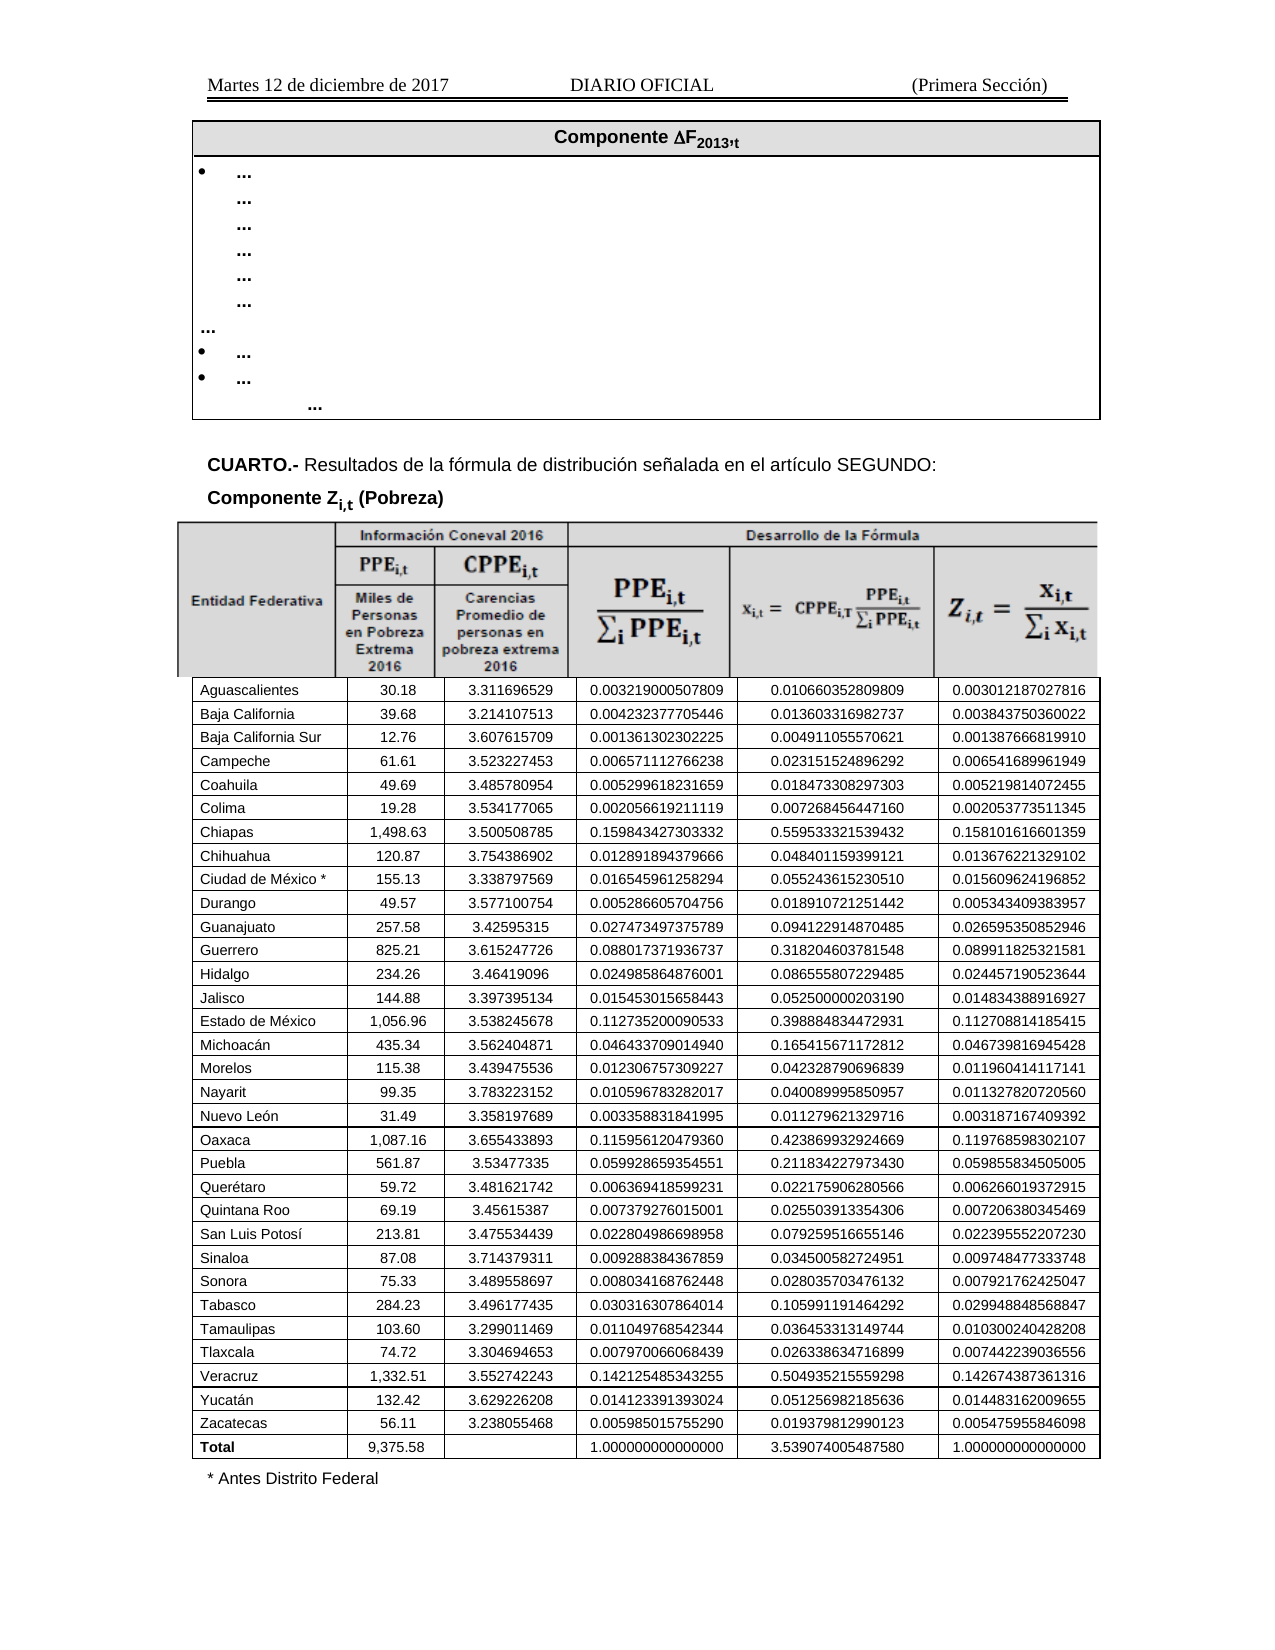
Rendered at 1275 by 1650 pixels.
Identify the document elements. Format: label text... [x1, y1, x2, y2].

table_cell 3.42595315 [445, 915, 576, 937]
table_cell Tamaulipas [193, 1317, 347, 1339]
table_cell 3.214107513 [445, 702, 576, 724]
table_cell 3.397395134 [445, 986, 576, 1008]
table_cell 87.08 [348, 1246, 444, 1268]
table_cell 0.046433709014940 [577, 1033, 737, 1055]
table_cell Chihuahua [193, 844, 347, 866]
table_cell 132.42 [348, 1388, 444, 1410]
table_cell 49.57 [348, 891, 444, 913]
table_cell Estado de México [193, 1009, 347, 1032]
table_cell 0.011960414117141 [939, 1056, 1099, 1079]
table_cell Sinaloa [193, 1246, 347, 1268]
table_cell 0.015453015658443 [577, 986, 737, 1008]
table_cell Puebla [193, 1151, 347, 1174]
table_cell 3.577100754 [445, 891, 576, 913]
table_cell 0.040089995850957 [738, 1080, 938, 1103]
table_cell 0.115956120479360 [577, 1128, 737, 1150]
table_cell [445, 1435, 576, 1457]
table_cell Yucatán [193, 1388, 347, 1410]
table_cell 1,056.96 [348, 1009, 444, 1032]
text Componente Zi,t (Pobreza) [177, 486, 1098, 509]
table_cell 0.004911055570621 [738, 725, 938, 748]
table_cell 0.034500582724951 [738, 1246, 938, 1268]
table_cell 0.112735200090533 [577, 1009, 737, 1032]
table_cell 3.439475536 [445, 1056, 576, 1079]
table_cell 0.001387666819910 [939, 725, 1099, 748]
table_cell 0.079259516655146 [738, 1222, 938, 1244]
table_cell 0.023151524896292 [738, 749, 938, 772]
table_cell 3.500508785 [445, 820, 576, 843]
table_cell 0.009748477333748 [939, 1246, 1099, 1268]
table_cell 0.011049768542344 [577, 1317, 737, 1339]
table_cell 3.358197689 [445, 1104, 576, 1126]
table_cell 3.534177065 [445, 796, 576, 819]
table_cell Baja California Sur [193, 725, 347, 748]
table_cell 155.13 [348, 867, 444, 890]
table_cell 0.014123391393024 [577, 1388, 737, 1410]
table_cell 74.72 [348, 1340, 444, 1363]
table_cell 284.23 [348, 1293, 444, 1316]
table_cell Querétaro [193, 1175, 347, 1197]
table_cell Nuevo León [193, 1104, 347, 1126]
table_cell 3.489558697 [445, 1269, 576, 1292]
table_cell 3.475534439 [445, 1222, 576, 1244]
table_cell 0.006266019372915 [939, 1175, 1099, 1197]
table_cell 0.003187167409392 [939, 1104, 1099, 1126]
table_cell 0.051256982185636 [738, 1388, 938, 1410]
table_cell 0.165415671172812 [738, 1033, 938, 1055]
table_cell 0.025503913354306 [738, 1198, 938, 1221]
table_cell 0.022395552207230 [939, 1222, 1099, 1244]
table_cell 103.60 [348, 1317, 444, 1339]
table_cell 0.006541689961949 [939, 749, 1099, 772]
table_cell Sonora [193, 1269, 347, 1292]
table_cell 0.018473308297303 [738, 773, 938, 795]
table_cell Zacatecas [193, 1411, 347, 1434]
table_cell 0.003843750360022 [939, 702, 1099, 724]
table_cell 3.523227453 [445, 749, 576, 772]
table_cell Baja California [193, 702, 347, 724]
table_cell 0.423869932924669 [738, 1128, 938, 1150]
table_cell 3.481621742 [445, 1175, 576, 1197]
table_cell 0.024457190523644 [939, 962, 1099, 984]
table_cell 0.036453313149744 [738, 1317, 938, 1339]
table_cell 0.001361302302225 [577, 725, 737, 748]
table_header 0.003012187027816 [939, 678, 1099, 701]
table_cell Durango [193, 891, 347, 913]
table_cell 0.094122914870485 [738, 915, 938, 937]
table_cell 0.002056619211119 [577, 796, 737, 819]
table_cell 0.029948848568847 [939, 1293, 1099, 1316]
table_cell Nayarit [193, 1080, 347, 1103]
table_header 30.18 [348, 678, 444, 701]
table_cell 3.46419096 [445, 962, 576, 984]
table_cell 0.009288384367859 [577, 1246, 737, 1268]
table_cell 31.49 [348, 1104, 444, 1126]
table_cell 0.004232377705446 [577, 702, 737, 724]
table_cell 49.69 [348, 773, 444, 795]
table_cell 3.299011469 [445, 1317, 576, 1339]
table_header Componente F2013,t [193, 122, 1099, 155]
table_cell 213.81 [348, 1222, 444, 1244]
table_cell 825.21 [348, 938, 444, 961]
table_cell 61.61 [348, 749, 444, 772]
table_cell Chiapas [193, 820, 347, 843]
table_cell 0.015609624196852 [939, 867, 1099, 890]
table_cell Guanajuato [193, 915, 347, 937]
table_cell 0.012306757309227 [577, 1056, 737, 1079]
table_cell 0.005286605704756 [577, 891, 737, 913]
table_cell 0.002053773511345 [939, 796, 1099, 819]
table_cell 19.28 [348, 796, 444, 819]
table_cell 0.119768598302107 [939, 1128, 1099, 1150]
table_header 3.311696529 [445, 678, 576, 701]
table_cell 59.72 [348, 1175, 444, 1197]
table_cell 3.304694653 [445, 1340, 576, 1363]
table_cell 0.014483162009655 [939, 1388, 1099, 1410]
table_cell 0.022804986698958 [577, 1222, 737, 1244]
table_cell 0.016545961258294 [577, 867, 737, 890]
table_cell 144.88 [348, 986, 444, 1008]
table_cell 3.496177435 [445, 1293, 576, 1316]
text * Antes Distrito Federal [177, 1469, 1098, 1488]
table_cell 1,332.51 [348, 1364, 444, 1386]
table_cell 0.012891894379666 [577, 844, 737, 866]
table_cell 0.059855834505005 [939, 1151, 1099, 1174]
table_cell 0.142674387361316 [939, 1364, 1099, 1386]
table_cell 0.158101616601359 [939, 820, 1099, 843]
table_cell 99.35 [348, 1080, 444, 1103]
table_cell 0.504935215559298 [738, 1364, 938, 1386]
table_cell 0.013603316982737 [738, 702, 938, 724]
table_cell 0.007970066068439 [577, 1340, 737, 1363]
table_cell 0.028035703476132 [738, 1269, 938, 1292]
table_cell 0.105991191464292 [738, 1293, 938, 1316]
table_cell 0.559533321539432 [738, 820, 938, 843]
table_cell 0.089911825321581 [939, 938, 1099, 961]
table_cell 3.562404871 [445, 1033, 576, 1055]
table_cell 75.33 [348, 1269, 444, 1292]
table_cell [193, 156, 1099, 419]
table_cell 0.008034168762448 [577, 1269, 737, 1292]
table_cell 0.006571112766238 [577, 749, 737, 772]
table_cell 0.005219814072455 [939, 773, 1099, 795]
table_cell 3.783223152 [445, 1080, 576, 1103]
table_cell Guerrero [193, 938, 347, 961]
table_cell 0.007268456447160 [738, 796, 938, 819]
table_cell 0.142125485343255 [577, 1364, 737, 1386]
table_cell 3.539074005487580 [738, 1435, 938, 1457]
table_cell 0.011279621329716 [738, 1104, 938, 1126]
table_cell 3.45615387 [445, 1198, 576, 1221]
table_cell 0.010596783282017 [577, 1080, 737, 1103]
table_cell 120.87 [348, 844, 444, 866]
table_cell 3.338797569 [445, 867, 576, 890]
table_cell 0.024985864876001 [577, 962, 737, 984]
table_cell 0.007379276015001 [577, 1198, 737, 1221]
table_cell Jalisco [193, 986, 347, 1008]
table_cell Ciudad de México * [193, 867, 347, 890]
table_cell 1.000000000000000 [939, 1435, 1099, 1457]
table_cell 0.014834388916927 [939, 986, 1099, 1008]
text CUARTO.- Resultados de la fórmula de distribución señalada en el artículo SEGUNDO: [177, 453, 1098, 476]
table_cell 0.019379812990123 [738, 1411, 938, 1434]
table_header Aguascalientes [193, 678, 347, 701]
table_cell 257.58 [348, 915, 444, 937]
table_cell 0.055243615230510 [738, 867, 938, 890]
table_cell San Luis Potosí [193, 1222, 347, 1244]
table_cell 0.027473497375789 [577, 915, 737, 937]
table_cell 0.011327820720560 [939, 1080, 1099, 1103]
table_cell 0.088017371936737 [577, 938, 737, 961]
table_cell 0.046739816945428 [939, 1033, 1099, 1055]
table_cell 3.714379311 [445, 1246, 576, 1268]
table_cell 234.26 [348, 962, 444, 984]
table_cell 69.19 [348, 1198, 444, 1221]
table_cell 3.485780954 [445, 773, 576, 795]
table_cell 0.007921762425047 [939, 1269, 1099, 1292]
table_cell 0.030316307864014 [577, 1293, 737, 1316]
table_cell 1,087.16 [348, 1128, 444, 1150]
table_cell Coahuila [193, 773, 347, 795]
table_cell 0.007442239036556 [939, 1340, 1099, 1363]
table_cell Campeche [193, 749, 347, 772]
table_cell 3.238055468 [445, 1411, 576, 1434]
table_cell 1.000000000000000 [577, 1435, 737, 1457]
table_cell 0.048401159399121 [738, 844, 938, 866]
table_cell 3.754386902 [445, 844, 576, 866]
table_cell Tlaxcala [193, 1340, 347, 1363]
table_cell 0.398884834472931 [738, 1009, 938, 1032]
table_cell 1,498.63 [348, 820, 444, 843]
table_cell 0.086555807229485 [738, 962, 938, 984]
table_cell Tabasco [193, 1293, 347, 1316]
table_cell Hidalgo [193, 962, 347, 984]
table_cell 3.538245678 [445, 1009, 576, 1032]
table_cell 0.003358831841995 [577, 1104, 737, 1126]
table_cell 3.552742243 [445, 1364, 576, 1386]
table_cell 0.007206380345469 [939, 1198, 1099, 1221]
table_cell 12.76 [348, 725, 444, 748]
table_cell 0.013676221329102 [939, 844, 1099, 866]
table_cell 561.87 [348, 1151, 444, 1174]
table_cell Veracruz [193, 1364, 347, 1386]
table_cell 435.34 [348, 1033, 444, 1055]
table_cell 0.052500000203190 [738, 986, 938, 1008]
table_cell 0.006369418599231 [577, 1175, 737, 1197]
table_cell 0.005299618231659 [577, 773, 737, 795]
table_cell 0.318204603781548 [738, 938, 938, 961]
table_cell 0.022175906280566 [738, 1175, 938, 1197]
table_cell 0.042328790696839 [738, 1056, 938, 1079]
table_cell 0.059928659354551 [577, 1151, 737, 1174]
table_cell 115.38 [348, 1056, 444, 1079]
table_cell 3.53477335 [445, 1151, 576, 1174]
table_cell 56.11 [348, 1411, 444, 1434]
table_header 0.010660352809809 [738, 678, 938, 701]
table_cell Total [193, 1435, 347, 1457]
table_header 0.003219000507809 [577, 678, 737, 701]
table_cell 0.005475955846098 [939, 1411, 1099, 1434]
table_cell 39.68 [348, 702, 444, 724]
picture [177, 519, 1098, 677]
table_cell Oaxaca [193, 1128, 347, 1150]
table_cell 0.211834227973430 [738, 1151, 938, 1174]
table_cell 0.026595350852946 [939, 915, 1099, 937]
table_cell Morelos [193, 1056, 347, 1079]
table_cell Quintana Roo [193, 1198, 347, 1221]
table_cell 0.005985015755290 [577, 1411, 737, 1434]
table_cell 0.018910721251442 [738, 891, 938, 913]
table_cell 3.655433893 [445, 1128, 576, 1150]
table_cell 9,375.58 [348, 1435, 444, 1457]
table_cell 0.159843427303332 [577, 820, 737, 843]
table_cell 0.026338634716899 [738, 1340, 938, 1363]
table_cell 3.615247726 [445, 938, 576, 961]
table_cell 0.005343409383957 [939, 891, 1099, 913]
table_cell 3.629226208 [445, 1388, 576, 1410]
table_cell Michoacán [193, 1033, 347, 1055]
table_cell Colima [193, 796, 347, 819]
table_cell 0.112708814185415 [939, 1009, 1099, 1032]
table_cell 0.010300240428208 [939, 1317, 1099, 1339]
table_cell 3.607615709 [445, 725, 576, 748]
